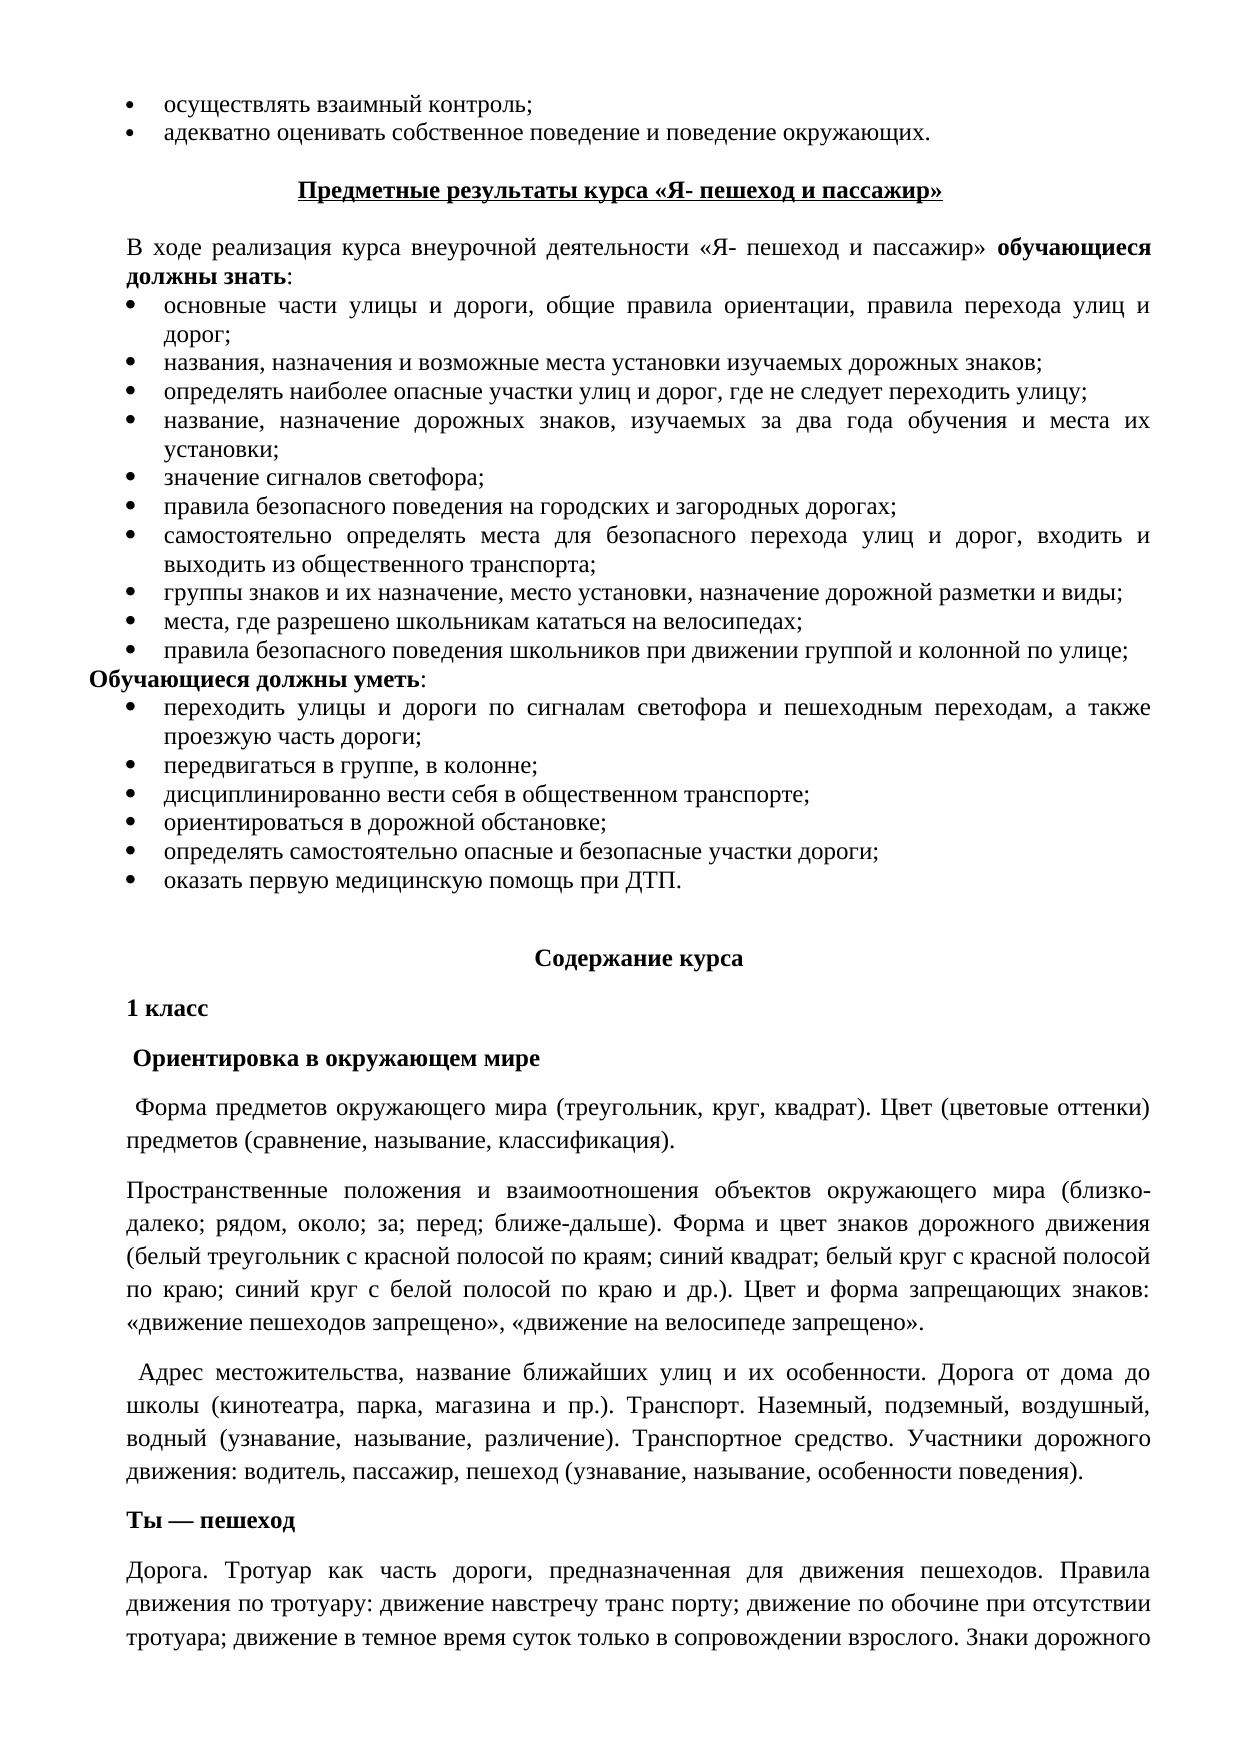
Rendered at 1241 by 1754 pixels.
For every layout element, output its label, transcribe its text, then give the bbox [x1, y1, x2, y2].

list дисциплинированно вести себя в общественном транспорте; [126, 779, 1152, 807]
list переходить улицы и дороги по сигналам светофора и пешеходным переходам, а также проезжую часть дороги; [126, 692, 1152, 750]
list определять наиболее опасные участки улиц и дорог, где не следует переходить улицу; [126, 376, 1152, 405]
text В ходе реализация курса внеурочной деятельности «Я- пешеход и пассажир» обучающиеся должны знать: [126, 232, 1152, 290]
list определять самостоятельно опасные и безопасные участки дороги; [126, 836, 1152, 865]
list название, назначение дорожных знаков, изучаемых за два года обучения и места их установки; [126, 405, 1152, 462]
list группы знаков и их назначение, место установки, назначение дорожной разметки и виды; [126, 577, 1152, 606]
list самостоятельно определять места для безопасного перехода улиц и дорог, входить и выходить из общественного транспорта; [126, 520, 1152, 577]
text Предметные результаты курса «Я- пешеход и пассажир» [89, 175, 1152, 204]
list адекватно оценивать собственное поведение и поведение окружающих. [126, 117, 1152, 146]
list названия, назначения и возможные места установки изучаемых дорожных знаков; [126, 347, 1152, 376]
text Ориентировка в окружающем мире [126, 1043, 1152, 1071]
text Пространственные положения и взаимоотношения объектов окружающего мира (близко-далеко; рядом, около; за; перед; ближе-дальше). Форма и цвет знаков дорожного движения (белый треугольник с красной полосой по краям; синий квадрат; белый круг с красной полосой по краю; синий круг с белой полосой по краю и др.). Цвет и форма запрещающих знаков: «движение пешеходов запрещено», «движение на велосипеде запрещено». [126, 1175, 1152, 1336]
list значение сигналов светофора; [126, 462, 1152, 491]
text Ты — пешеход [126, 1506, 1152, 1534]
list передвигаться в группе, в колонне; [126, 750, 1152, 779]
text Обучающиеся должны уметь: [89, 664, 1152, 692]
list места, где разрешено школьникам кататься на велосипедах; [126, 606, 1152, 635]
list ориентироваться в дорожной обстановке; [126, 807, 1152, 836]
list основные части улицы и дороги, общие правила ориентации, правила перехода улиц и дорог; [126, 290, 1152, 347]
list правила безопасного поведения школьников при движении группой и колонной по улице; [126, 635, 1152, 664]
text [126, 1555, 1152, 1650]
text Содержание курса [126, 943, 1152, 972]
list осуществлять взаимный контроль; [126, 89, 1152, 117]
text 1 класс [126, 993, 1152, 1022]
text Форма предметов окружающего мира (треугольник, круг, квадрат). Цвет (цветовые оттенки) предметов (сравнение, называние, классификация). [126, 1092, 1152, 1154]
list оказать первую медицинскую помощь при ДТП. [126, 865, 1152, 894]
text Адрес местожительства, название ближайших улиц и их особенности. Дорога от дома до школы (кинотеатра, парка, магазина и пр.). Транспорт. Наземный, подземный, воздушный, водный (узнавание, называние, различение). Транспортное средство. Участники дорожного движения: водитель, пассажир, пешеход (узнавание, называние, особенности поведения). [126, 1357, 1152, 1485]
list правила безопасного поведения на городских и загородных дорогах; [126, 491, 1152, 520]
